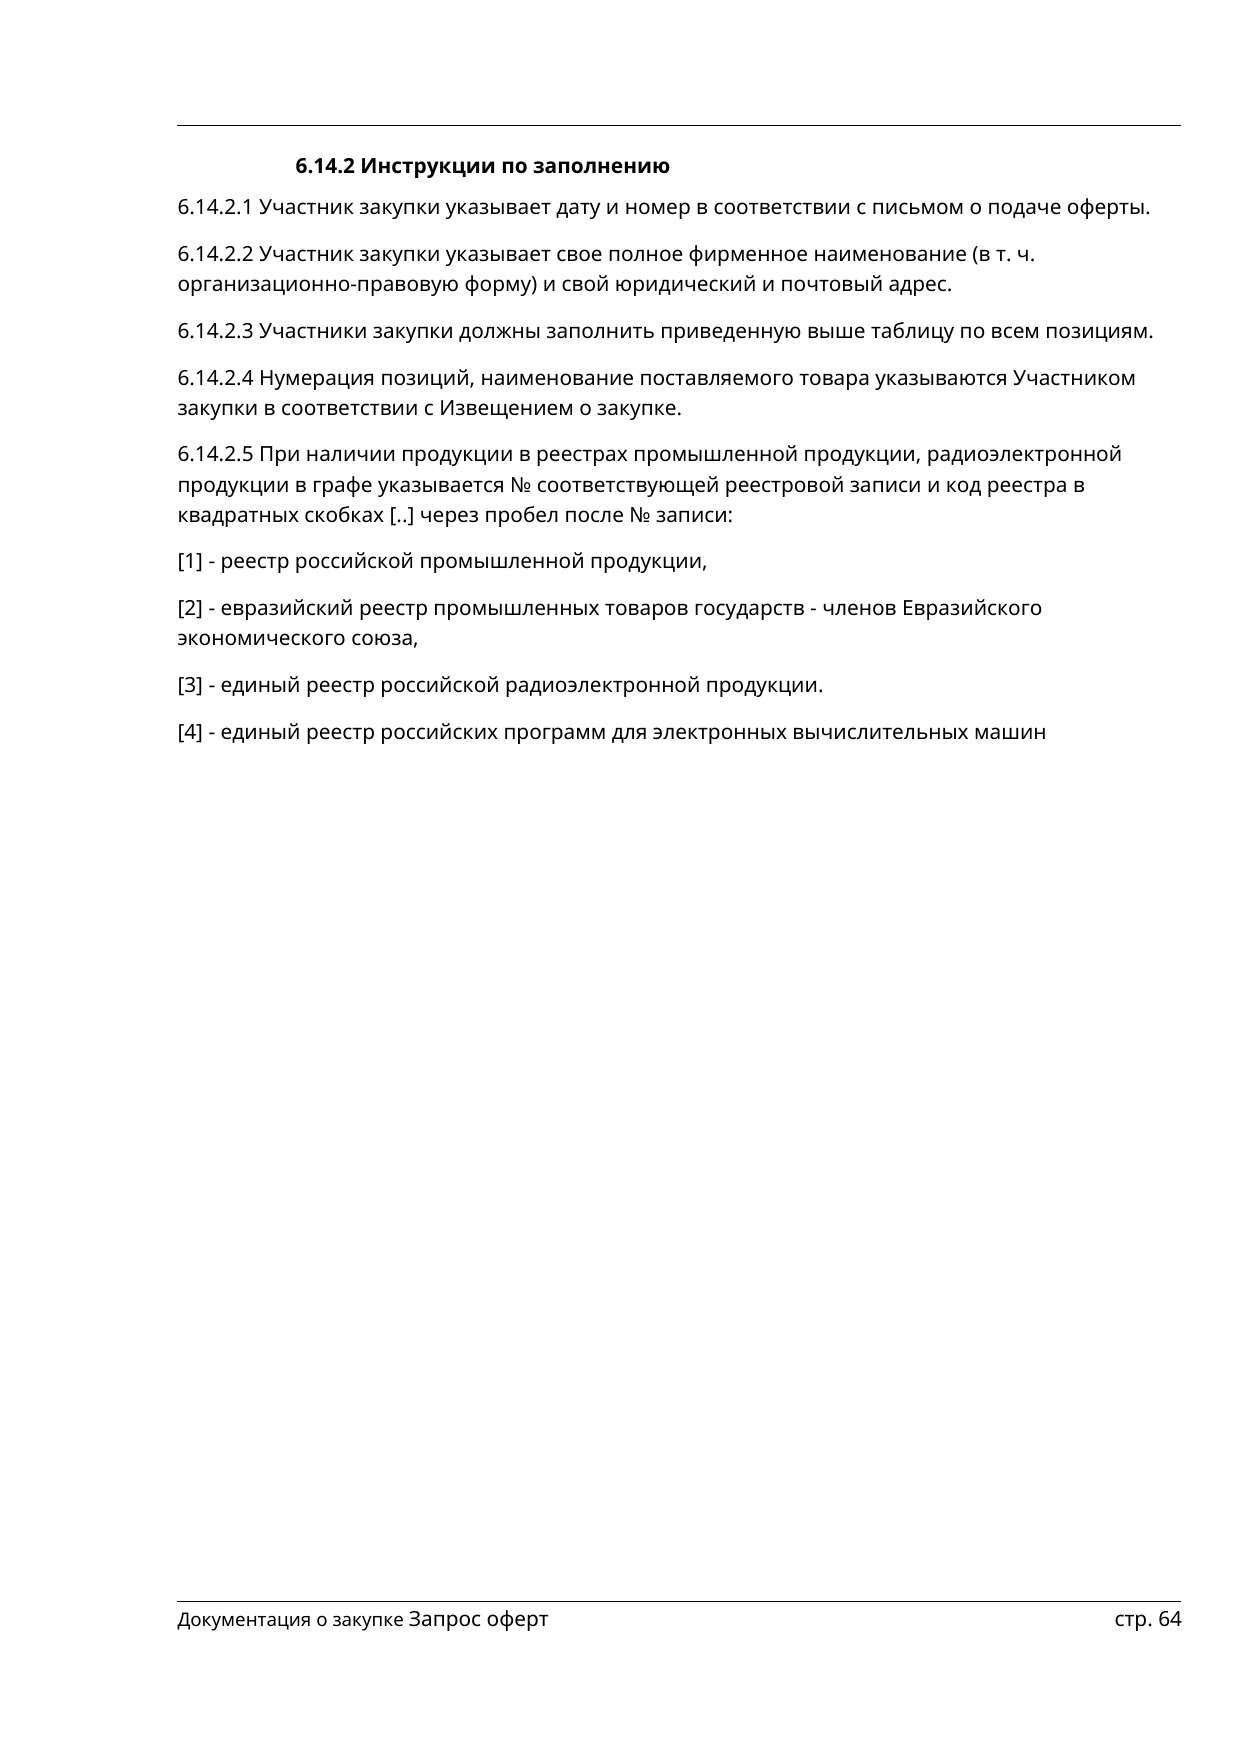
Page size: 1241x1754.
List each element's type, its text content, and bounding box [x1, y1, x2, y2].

text 6.14.2.5 При наличии продукции в реестрах промышленной продукции, радиоэлектронной продукции в графе указывается № соответствующей реестровой записи и код реестра в квадратных скобках [..] через пробел после № записи: [177, 439, 1181, 528]
text [2] - евразийский реестр промышленных товаров государств - членов Евразийского экономического союза, [177, 593, 1181, 652]
text 6.14.2 Инструкции по заполнению [295, 151, 1181, 180]
text 6.14.2.1 Участник закупки указывает дату и номер в соответствии с письмом о подаче оферты. [177, 192, 1181, 221]
text [3] - единый реестр российской радиоэлектронной продукции. [177, 670, 1181, 699]
text [4] - единый реестр российских программ для электронных вычислительных машин [177, 717, 1181, 745]
text 6.14.2.3 Участники закупки должны заполнить приведенную выше таблицу по всем позициям. [177, 316, 1181, 344]
text 6.14.2.4 Нумерация позиций, наименование поставляемого товара указываются Участником закупки в соответствии с Извещением о закупке. [177, 363, 1181, 421]
text 6.14.2.2 Участник закупки указывает свое полное фирменное наименование (в т. ч. организационно-правовую форму) и свой юридический и почтовый адрес. [177, 239, 1181, 298]
text [1] - реестр российской промышленной продукции, [177, 547, 1181, 575]
